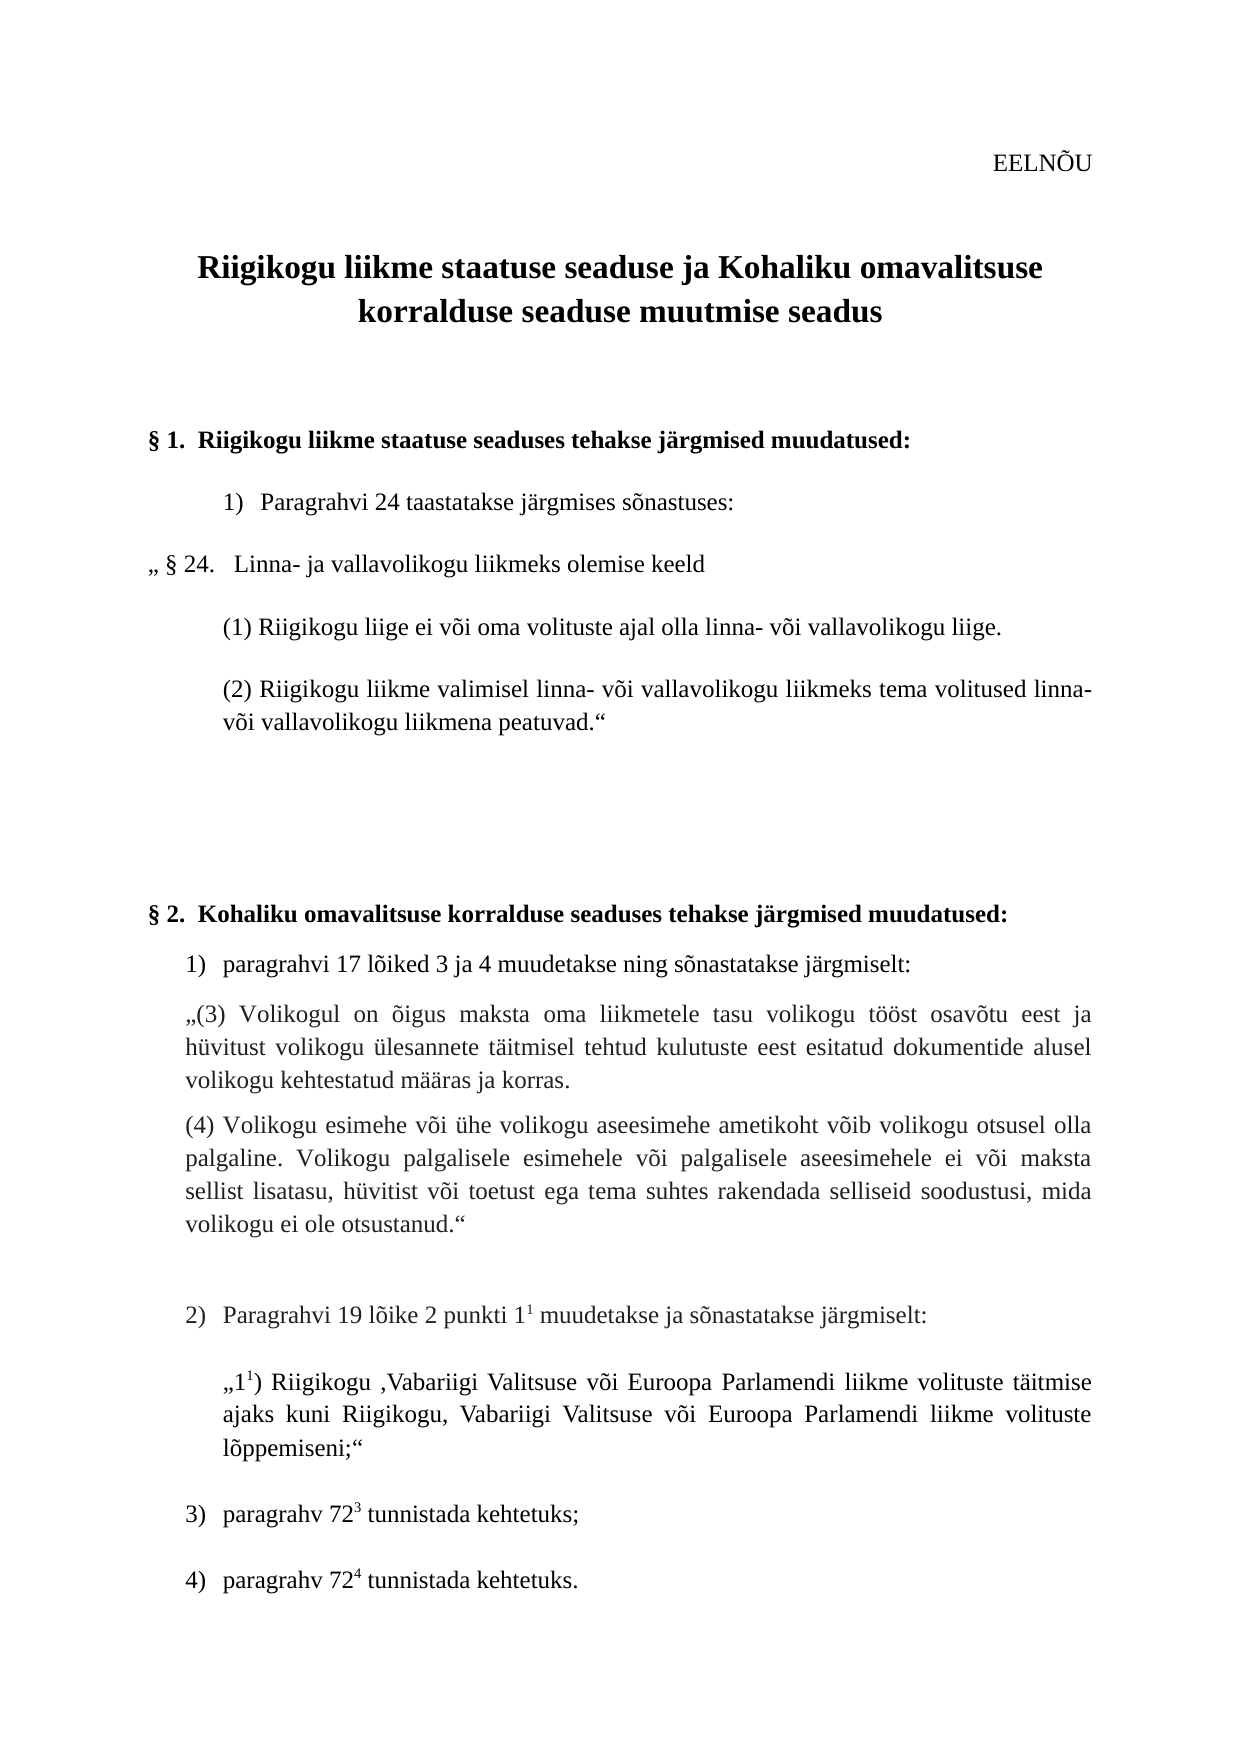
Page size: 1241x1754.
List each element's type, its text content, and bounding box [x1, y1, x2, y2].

list Paragrahvi 24 taastatakse järgmises sõnastuses: [223, 487, 1093, 516]
text EELNÕU [148, 148, 1093, 176]
text „(3) Volikogul on õigus maksta oma liikmetele tasu volikogu tööst osavõtu eest ja hüvitust volikogu ülesannete täitmisel tehtud kulutuste eest esitatud dokumentide alusel volikogu kehtestatud määras ja korras. [185, 999, 1093, 1094]
list paragrahvi 17 lõiked 3 ja 4 muudetakse ning sõnastatakse järgmiselt: [185, 949, 1093, 978]
text (1) Riigikogu liige ei või oma volituste ajal olla linna- või vallavolikogu liige. [223, 612, 1093, 640]
list paragrahv 723 tunnistada kehtetuks; [185, 1499, 1093, 1527]
list „11) Riigikogu ,Vabariigi Valitsuse või Euroopa Parlamendi liikme volituste täitmise ajaks kuni Riigikogu, Vabariigi Valitsuse või Euroopa Parlamendi liikme volituste lõppemiseni;“ [223, 1367, 1093, 1461]
list paragrahv 724 tunnistada kehtetuks. [185, 1565, 1093, 1593]
list Paragrahvi 19 lõike 2 punkti 11 muudetakse ja sõnastatakse järgmiselt: [185, 1301, 1093, 1329]
text (2) Riigikogu liikme valimisel linna- või vallavolikogu liikmeks tema volitused linna- või vallavolikogu liikmena peatuvad.“ [223, 674, 1093, 736]
text (4) Volikogu esimehe või ühe volikogu aseesimehe ametikoht võib volikogu otsusel olla palgaline. Volikogu palgalisele esimehele või palgalisele aseesimehele ei või maksta sellist lisatasu, hüvitist või toetust ega tema suhtes rakendada selliseid soodustusi, mida volikogu ei ole otsustanud.“ [185, 1110, 1093, 1238]
text § 2. Kohaliku omavalitsuse korralduse seaduses tehakse järgmised muudatused: [148, 899, 1093, 928]
text Riigikogu liikme staatuse seaduse ja Kohaliku omavalitsuse korralduse seaduse muutmise seadus [148, 247, 1093, 329]
text „ § 24. Linna- ja vallavolikogu liikmeks olemise keeld [148, 549, 1093, 578]
text § 1. Riigikogu liikme staatuse seaduses tehakse järgmised muudatused: [148, 425, 1093, 454]
